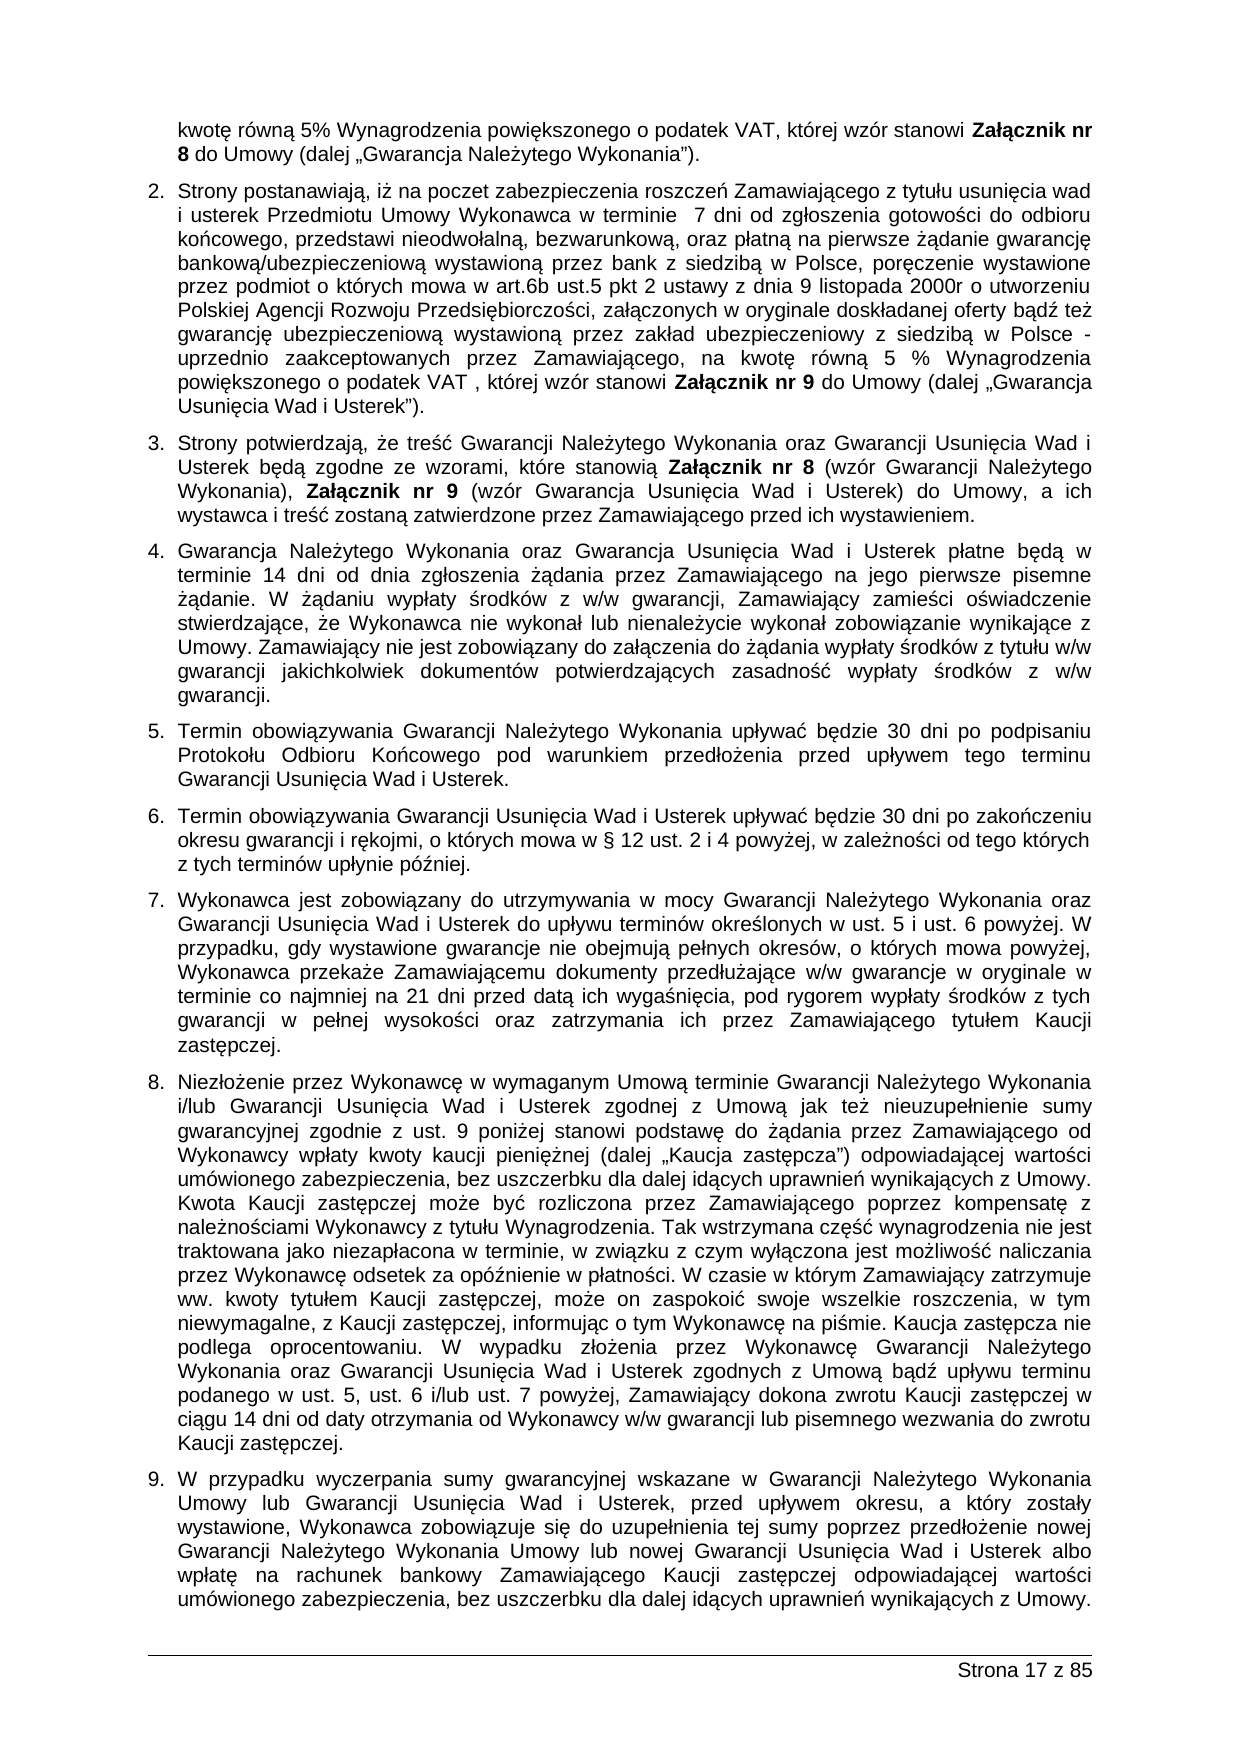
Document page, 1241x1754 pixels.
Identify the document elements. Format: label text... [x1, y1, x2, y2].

list Termin obowiązywania Gwarancji Należytego Wykonania upływać będzie 30 dni po podpisaniu Protokołu Odbioru Końcowego pod warunkiem przedłożenia przed upływem tego terminu Gwarancji Usunięcia Wad i Usterek. [148, 719, 1092, 791]
list Gwarancja Należytego Wykonania oraz Gwarancja Usunięcia Wad i Usterek płatne będą w terminie 14 dni od dnia zgłoszenia żądania przez Zamawiającego na jego pierwsze pisemne żądanie. W żądaniu wypłaty środków z w/w gwarancji, Zamawiający zamieści oświadczenie stwierdzające, że Wykonawca nie wykonał lub nienależycie wykonał zobowiązanie wynikające z Umowy. Zamawiający nie jest zobowiązany do załączenia do żądania wypłaty środków z tytułu w/w gwarancji jakichkolwiek dokumentów potwierdzających zasadność wypłaty środków z w/w gwarancji. [148, 539, 1092, 707]
list Niezłożenie przez Wykonawcę w wymaganym Umową terminie Gwarancji Należytego Wykonania i/lub Gwarancji Usunięcia Wad i Usterek zgodnej z Umową jak też nieuzupełnienie sumy gwarancyjnej zgodnie z ust. 9 poniżej stanowi podstawę do żądania przez Zamawiającego od Wykonawcy wpłaty kwoty kaucji pieniężnej (dalej „Kaucja zastępcza”) odpowiadającej wartości umówionego zabezpieczenia, bez uszczerbku dla dalej idących uprawnień wynikających z Umowy. Kwota Kaucji zastępczej może być rozliczona przez Zamawiającego poprzez kompensatę z należnościami Wykonawcy z tytułu Wynagrodzenia. Tak wstrzymana część wynagrodzenia nie jest traktowana jako niezapłacona w terminie, w związku z czym wyłączona jest możliwość naliczania przez Wykonawcę odsetek za opóźnienie w płatności. W czasie w którym Zamawiający zatrzymuje ww. kwoty tytułem Kaucji zastępczej, może on zaspokoić swoje wszelkie roszczenia, w tym niewymagalne, z Kaucji zastępczej, informując o tym Wykonawcę na piśmie. Kaucja zastępcza nie podlega oprocentowaniu. W wypadku złożenia przez Wykonawcę Gwarancji Należytego Wykonania oraz Gwarancji Usunięcia Wad i Usterek zgodnych z Umową bądź upływu terminu podanego w ust. 5, ust. 6 i/lub ust. 7 powyżej, Zamawiający dokona zwrotu Kaucji zastępczej w ciągu 14 dni od daty otrzymania od Wykonawcy w/w gwarancji lub pisemnego wezwania do zwrotu Kaucji zastępczej. [148, 1069, 1092, 1454]
list Strony potwierdzają, że treść Gwarancji Należytego Wykonania oraz Gwarancji Usunięcia Wad i Usterek będą zgodne ze wzorami, które stanowią Załącznik nr 8 (wzór Gwarancji Należytego Wykonania), Załącznik nr 9 (wzór Gwarancja Usunięcia Wad i Usterek) do Umowy, a ich wystawca i treść zostaną zatwierdzone przez Zamawiającego przed ich wystawieniem. [148, 431, 1092, 526]
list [148, 118, 1092, 166]
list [148, 1467, 1092, 1611]
list Strony postanawiają, iż na poczet zabezpieczenia roszczeń Zamawiającego z tytułu usunięcia wad i usterek Przedmiotu Umowy Wykonawca w terminie 7 dni od zgłoszenia gotowości do odbioru końcowego, przedstawi nieodwołalną, bezwarunkową, oraz płatną na pierwsze żądanie gwarancję bankową/ubezpieczeniową wystawioną przez bank z siedzibą w Polsce, poręczenie wystawione przez podmiot o których mowa w art.6b ust.5 pkt 2 ustawy z dnia 9 listopada 2000r o utworzeniu Polskiej Agencji Rozwoju Przedsiębiorczości, załączonych w oryginale doskładanej oferty bądź też gwarancję ubezpieczeniową wystawioną przez zakład ubezpieczeniowy z siedzibą w Polsce - uprzednio zaakceptowanych przez Zamawiającego, na kwotę równą 5 % Wynagrodzenia powiększonego o podatek VAT , której wzór stanowi Załącznik nr 9 do Umowy (dalej „Gwarancja Usunięcia Wad i Usterek”). [148, 178, 1092, 418]
list Termin obowiązywania Gwarancji Usunięcia Wad i Usterek upływać będzie 30 dni po zakończeniu okresu gwarancji i rękojmi, o których mowa w § 12 ust. 2 i 4 powyżej, w zależności od tego których z tych terminów upłynie później. [148, 803, 1092, 875]
list Wykonawca jest zobowiązany do utrzymywania w mocy Gwarancji Należytego Wykonania oraz Gwarancji Usunięcia Wad i Usterek do upływu terminów określonych w ust. 5 i ust. 6 powyżej. W przypadku, gdy wystawione gwarancje nie obejmują pełnych okresów, o których mowa powyżej, Wykonawca przekaże Zamawiającemu dokumenty przedłużające w/w gwarancje w oryginale w terminie co najmniej na 21 dni przed datą ich wygaśnięcia, pod rygorem wypłaty środków z tych gwarancji w pełnej wysokości oraz zatrzymania ich przez Zamawiającego tytułem Kaucji zastępczej. [148, 888, 1092, 1057]
